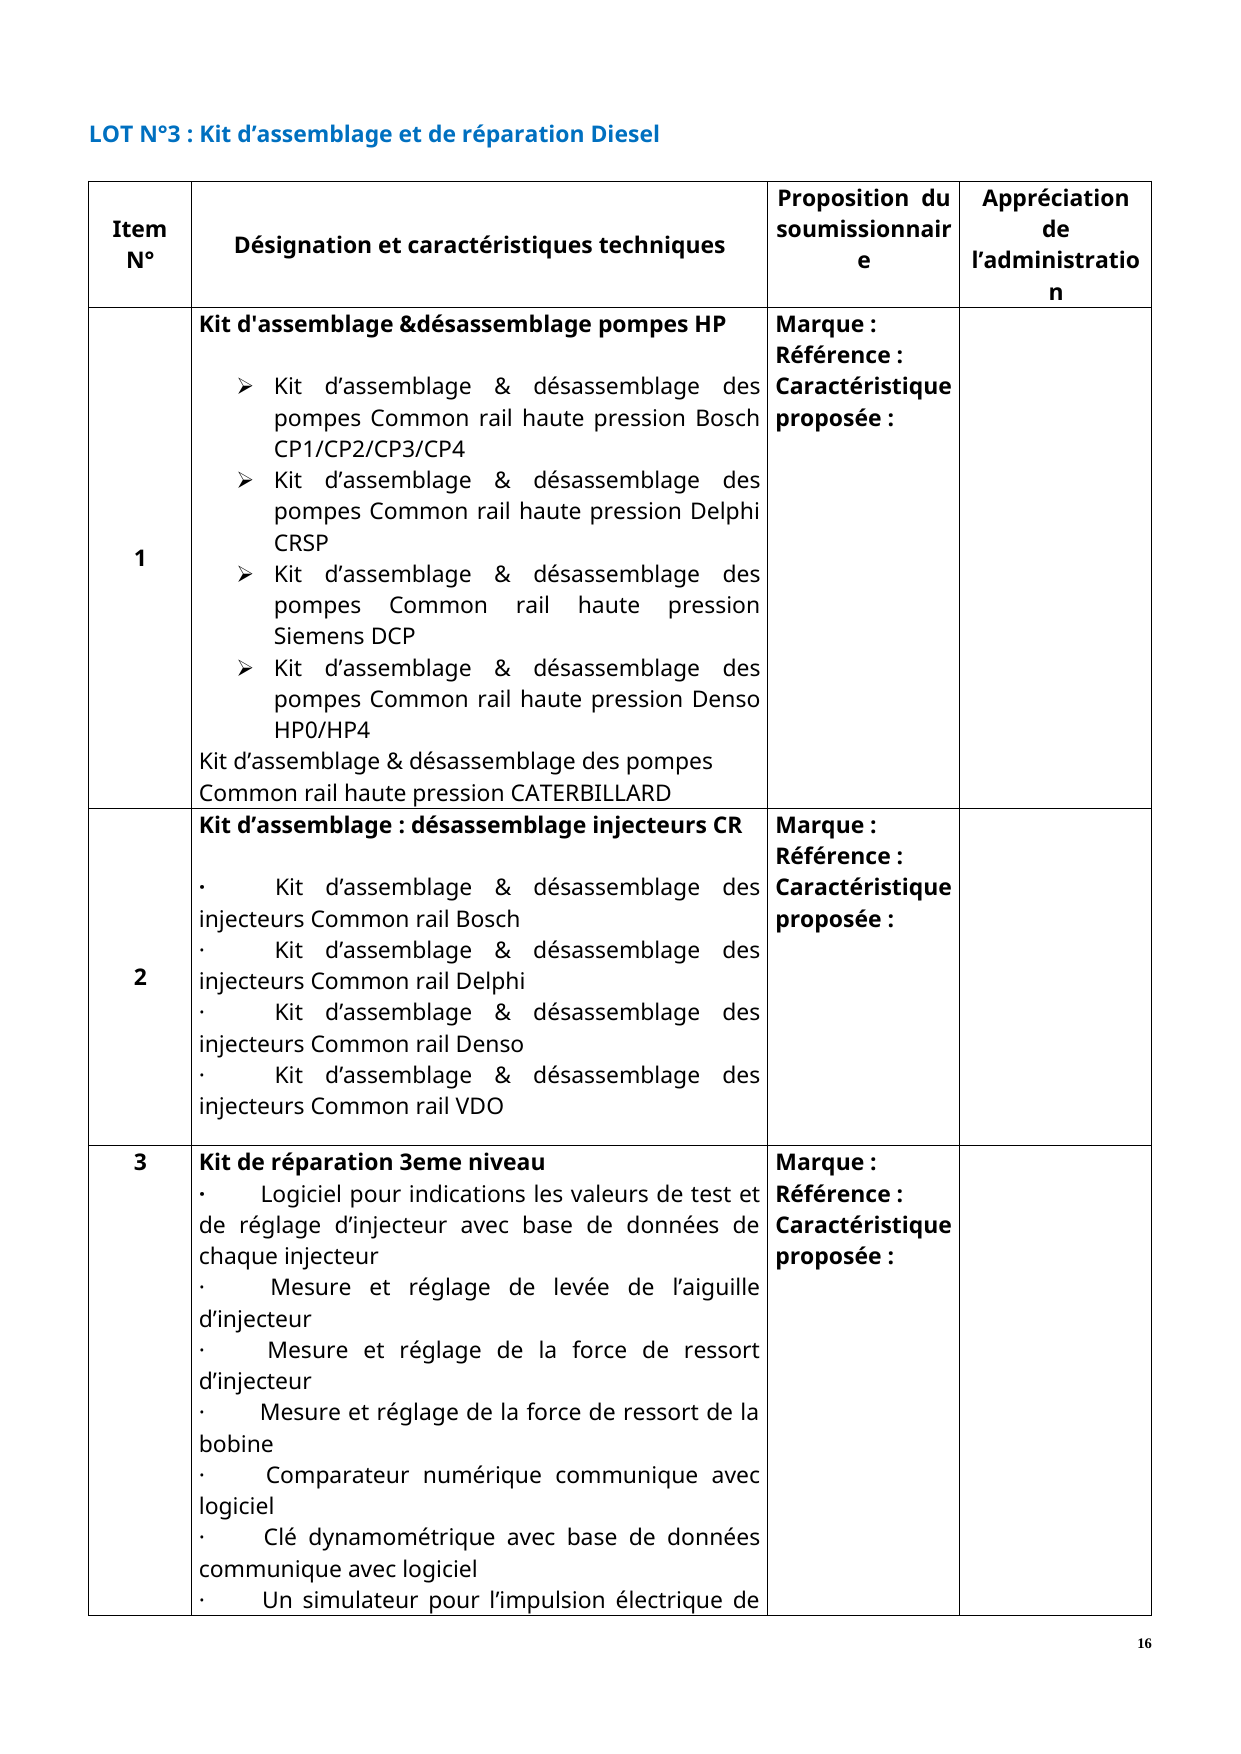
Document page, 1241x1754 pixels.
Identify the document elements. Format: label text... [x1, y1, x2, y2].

table_cell [960, 809, 1151, 1145]
text LOT N°3 : Kit d’assemblage et de réparation Diesel [89, 118, 1152, 149]
table_header Désignation et caractéristiques techniques [192, 182, 767, 307]
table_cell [192, 1146, 767, 1615]
table_cell Kit d’assemblage : désassemblage injecteurs CR · Kit d’assemblage & désassemblage des injecteurs Common rail Bosch · Kit d’assemblage & désassemblage des injecteurs Common rail Delphi · Kit d’assemblage & désassemblage des injecteurs Common rail Denso · Kit d’assemblage & désassemblage des injecteurs Common rail VDO [192, 809, 767, 1145]
table_header Item N° [89, 182, 191, 307]
table_cell 3 [89, 1146, 191, 1615]
table_cell Marque : Référence : Caractéristique proposée : [768, 809, 959, 1145]
table_cell 1 [89, 308, 191, 808]
table_cell Marque : Référence : Caractéristique proposée : [768, 308, 959, 808]
table_cell Kit d'assemblage &désassemblage pompes HP Kit d’assemblage & désassemblage des pompes Common rail haute pression Bosch CP1/CP2/CP3/CP4 Kit d’assemblage & désassemblage des pompes Common rail haute pression Delphi CRSP Kit d’assemblage & désassemblage des pompes Common rail haute pression Siemens DCP Kit d’assemblage & désassemblage des pompes Common rail haute pression Denso HP0/HP4 Kit d’assemblage & désassemblage des pompes Common rail haute pression CATERBILLARD [192, 308, 767, 808]
table_cell [960, 1146, 1151, 1615]
table_header Proposition du soumissionnaire [768, 182, 959, 307]
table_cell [768, 1146, 959, 1615]
table_header Appréciation de l’administration [960, 182, 1151, 307]
table_cell 2 [89, 809, 191, 1145]
table_cell [960, 308, 1151, 808]
